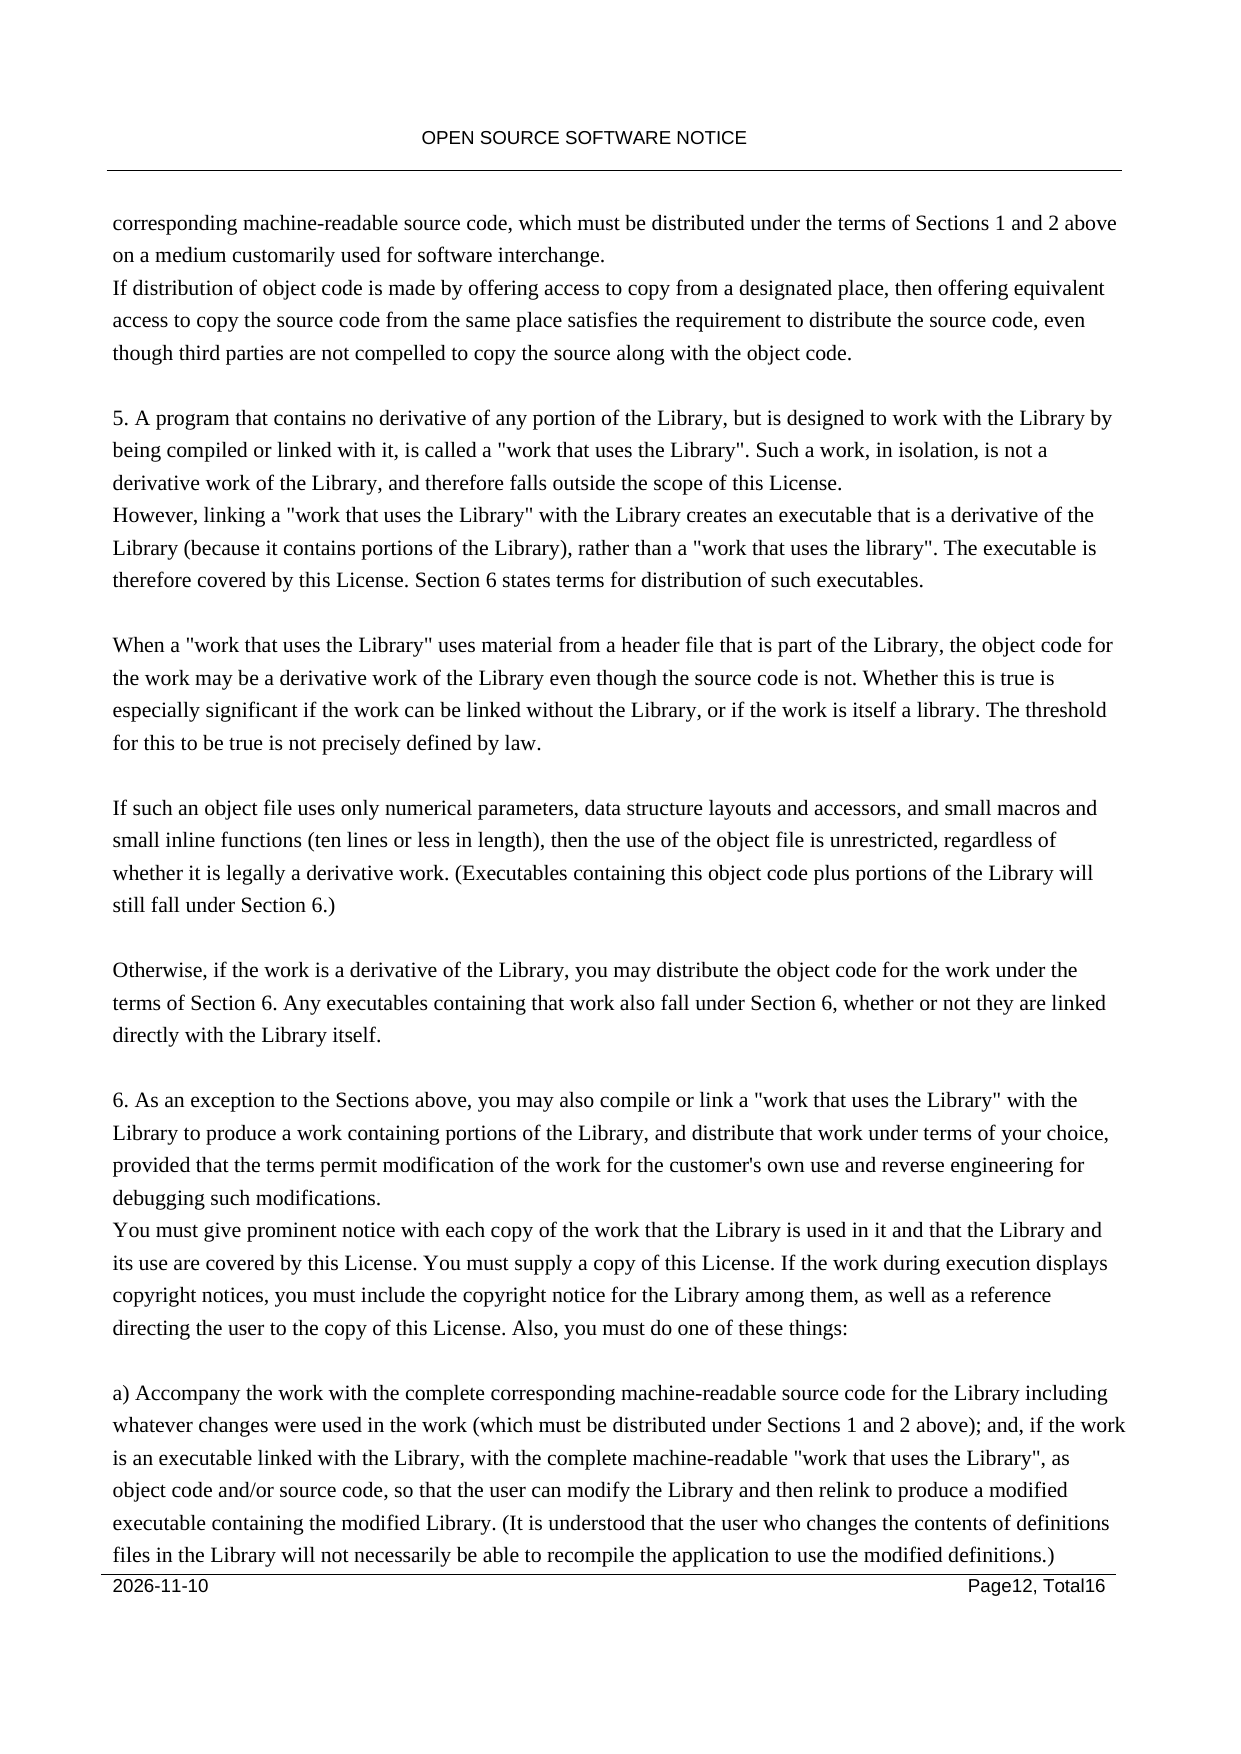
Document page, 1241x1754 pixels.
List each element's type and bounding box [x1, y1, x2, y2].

text [112, 206, 1128, 1571]
